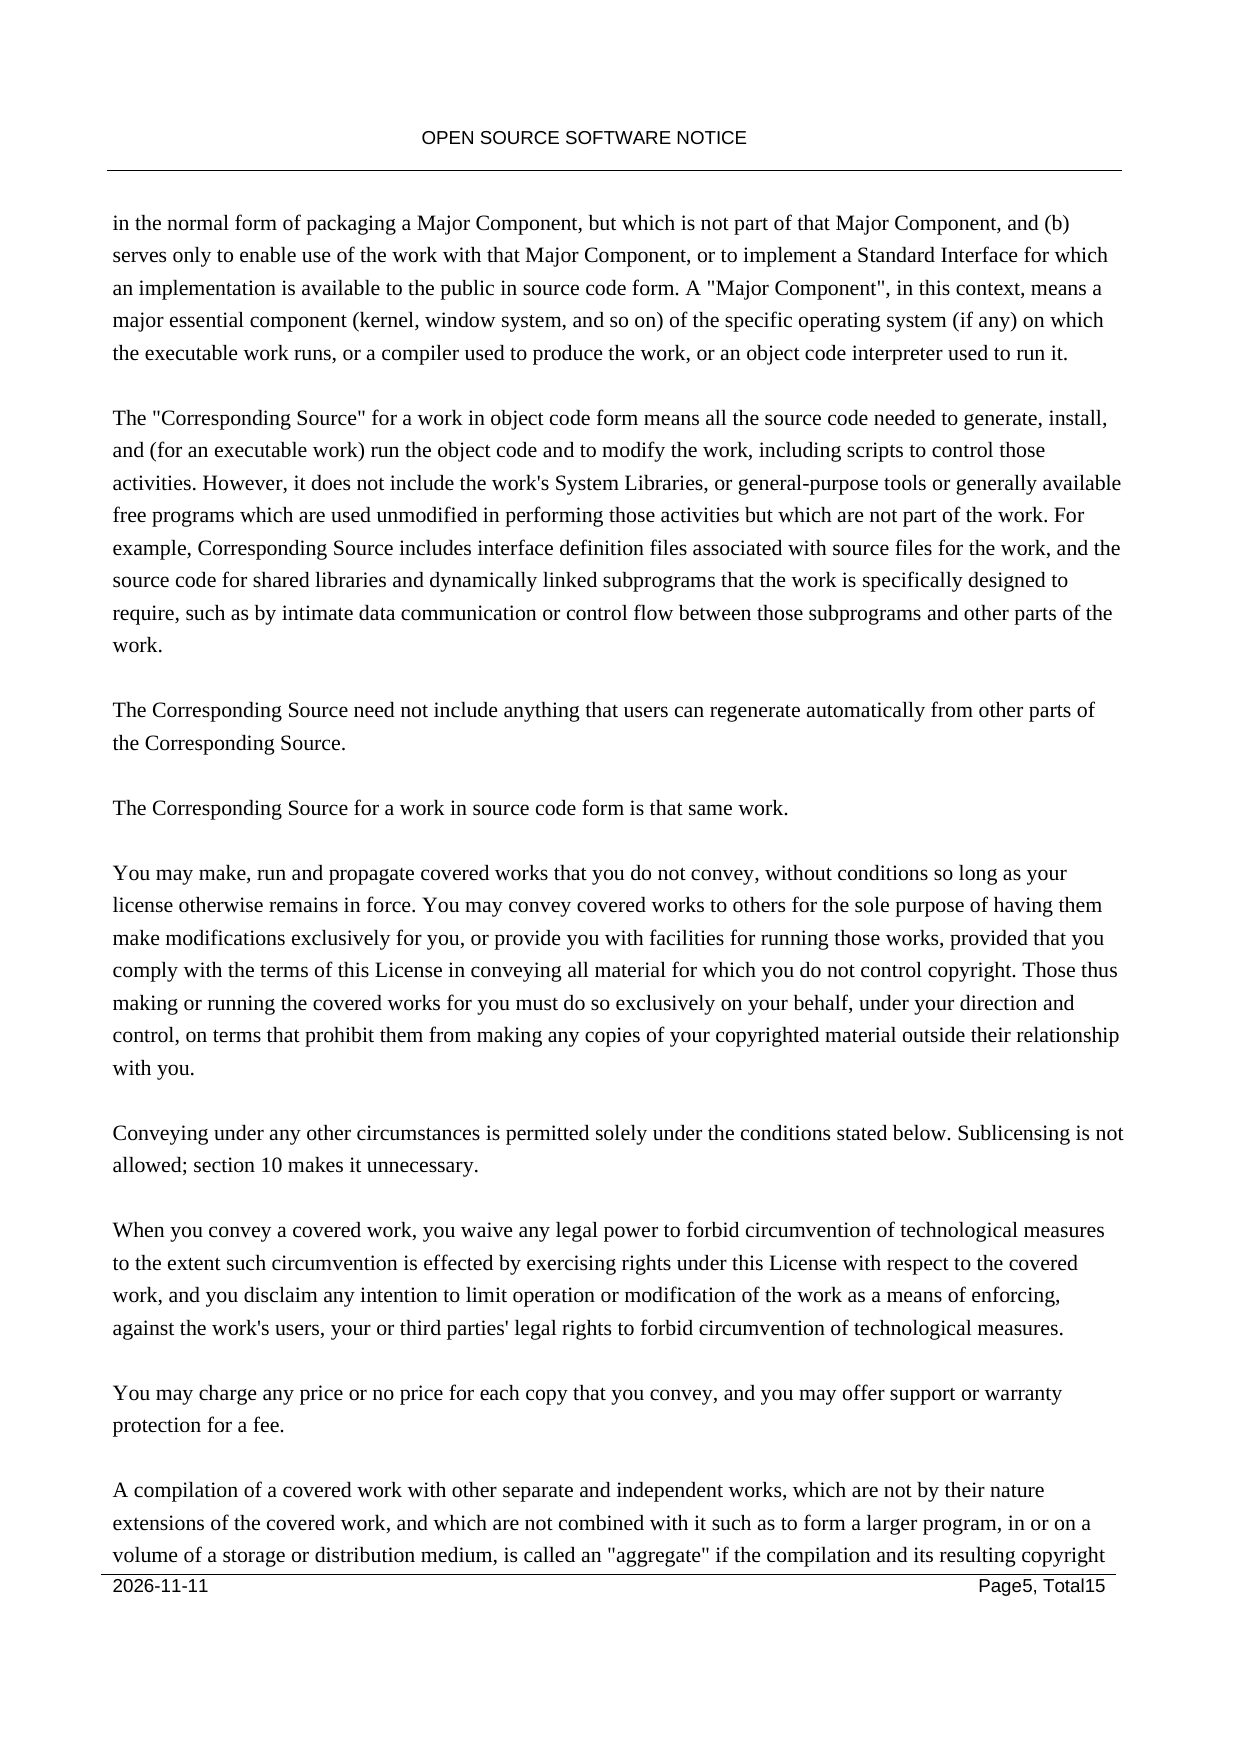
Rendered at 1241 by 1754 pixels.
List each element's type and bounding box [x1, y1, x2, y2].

text [112, 206, 1128, 1571]
